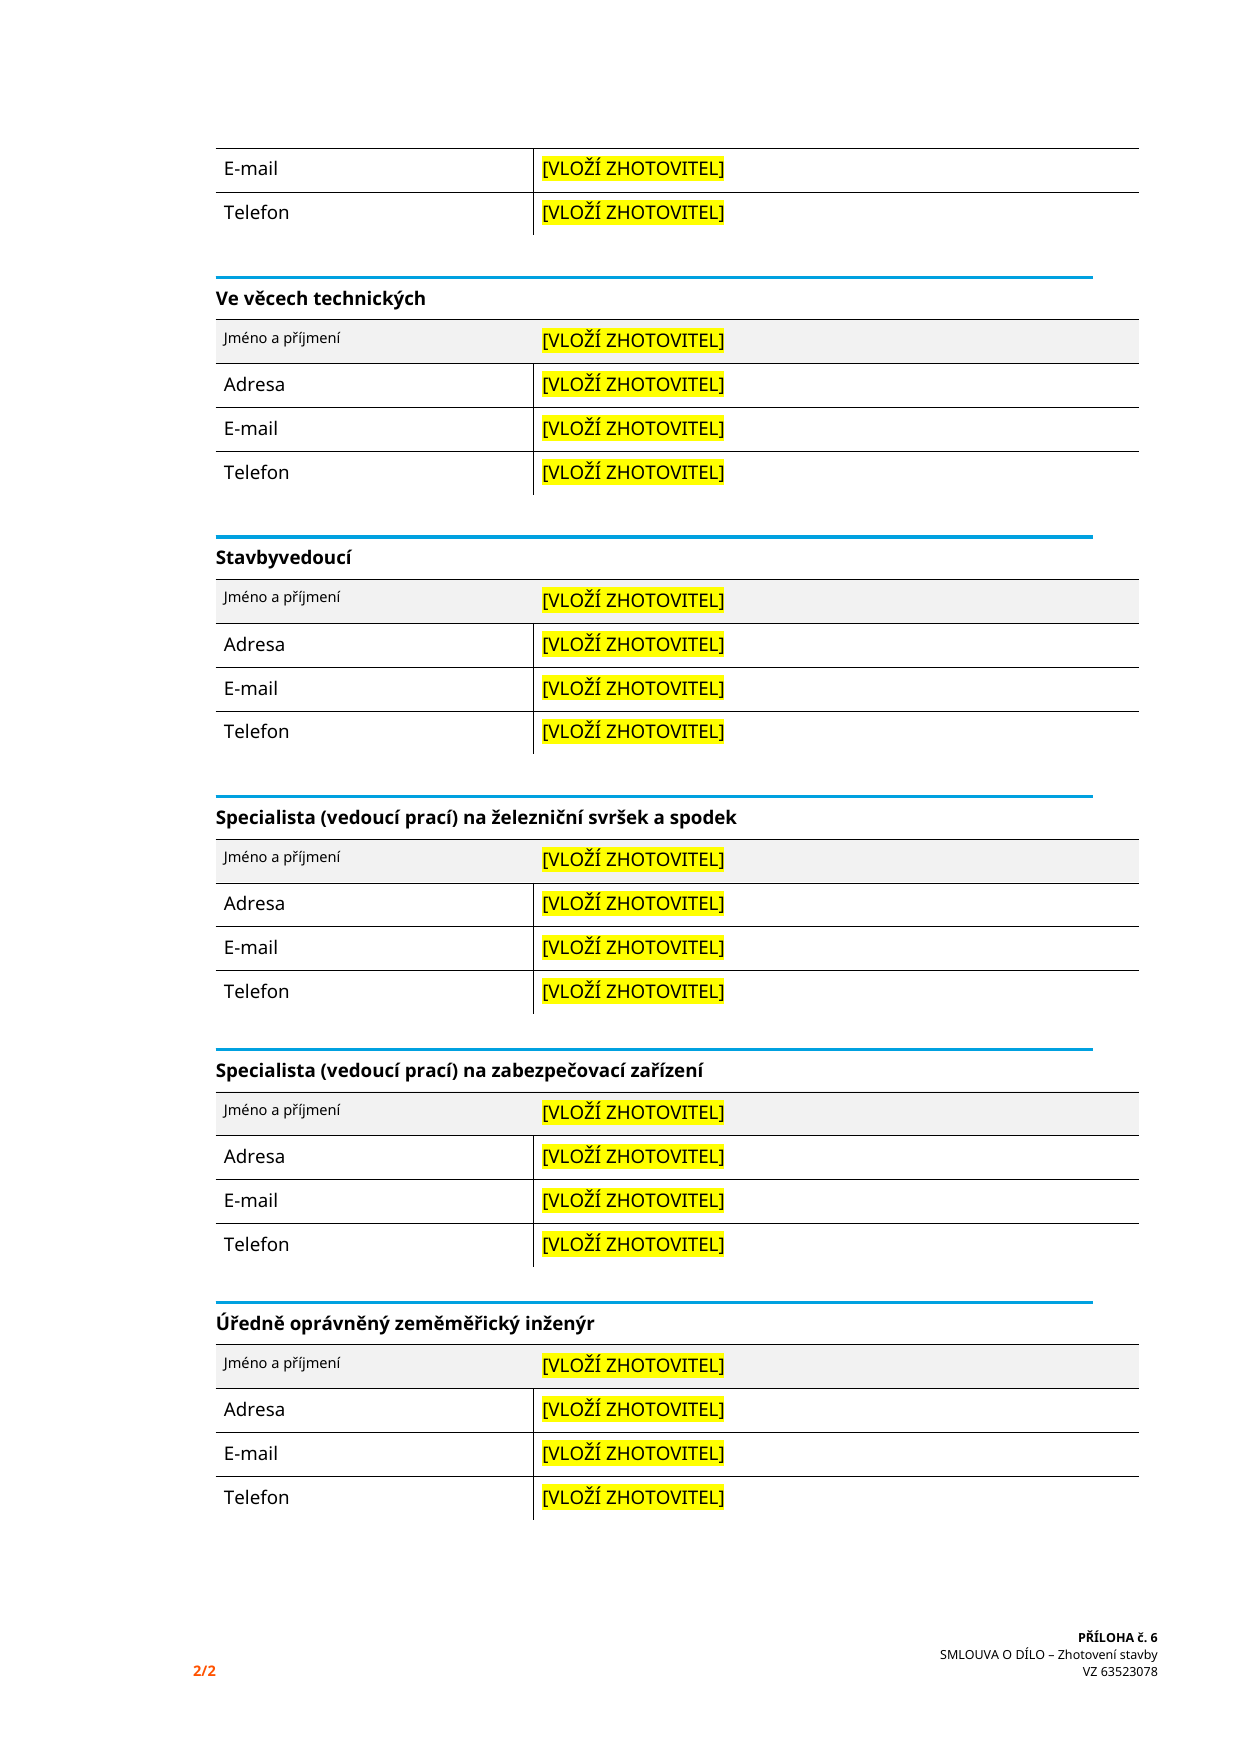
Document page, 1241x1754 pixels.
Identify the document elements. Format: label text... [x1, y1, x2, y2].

table_cell Telefon [216, 452, 533, 495]
table_cell Adresa [216, 624, 533, 667]
table_cell Telefon [216, 193, 533, 235]
table_cell [VLOŽÍ ZHOTOVITEL] [534, 149, 1139, 191]
table_cell E-mail [216, 927, 533, 970]
table_cell Adresa [216, 1389, 533, 1432]
table_cell [VLOŽÍ ZHOTOVITEL] [534, 1224, 1139, 1267]
table_header [VLOŽÍ ZHOTOVITEL] [534, 580, 1139, 623]
table_cell Adresa [216, 884, 533, 926]
table_cell Telefon [216, 971, 533, 1014]
table_cell E-mail [216, 149, 533, 191]
table_cell [VLOŽÍ ZHOTOVITEL] [534, 712, 1139, 754]
table_cell [VLOŽÍ ZHOTOVITEL] [534, 408, 1139, 451]
text Specialista (vedoucí prací) na železniční svršek a spodek [216, 798, 1093, 830]
table_header Jméno a příjmení [216, 840, 534, 882]
table_header Jméno a příjmení [216, 1345, 534, 1388]
table_cell [VLOŽÍ ZHOTOVITEL] [534, 1433, 1139, 1476]
table_cell [VLOŽÍ ZHOTOVITEL] [534, 971, 1139, 1014]
table_cell E-mail [216, 408, 533, 451]
table_cell [VLOŽÍ ZHOTOVITEL] [534, 1136, 1139, 1179]
table_cell Adresa [216, 364, 533, 407]
table_cell [VLOŽÍ ZHOTOVITEL] [534, 1477, 1139, 1520]
table_cell Telefon [216, 1477, 533, 1520]
table_cell [VLOŽÍ ZHOTOVITEL] [534, 927, 1139, 970]
table_cell [VLOŽÍ ZHOTOVITEL] [534, 624, 1139, 667]
table_cell [VLOŽÍ ZHOTOVITEL] [534, 1389, 1139, 1432]
table_cell E-mail [216, 1180, 533, 1223]
table_cell [VLOŽÍ ZHOTOVITEL] [534, 884, 1139, 926]
table_cell [VLOŽÍ ZHOTOVITEL] [534, 193, 1139, 235]
table_header Jméno a příjmení [216, 1093, 534, 1135]
table_cell Telefon [216, 1224, 533, 1267]
table_header [VLOŽÍ ZHOTOVITEL] [534, 320, 1139, 363]
text Specialista (vedoucí prací) na zabezpečovací zařízení [216, 1051, 1093, 1083]
text Ve věcech technických [216, 279, 1093, 311]
table_cell E-mail [216, 668, 533, 711]
table_cell [VLOŽÍ ZHOTOVITEL] [534, 364, 1139, 407]
table_cell [VLOŽÍ ZHOTOVITEL] [534, 452, 1139, 495]
table_header Jméno a příjmení [216, 580, 534, 623]
table_header Jméno a příjmení [216, 320, 534, 363]
table_header [VLOŽÍ ZHOTOVITEL] [534, 840, 1139, 882]
table_cell E-mail [216, 1433, 533, 1476]
table_cell Adresa [216, 1136, 533, 1179]
table_cell [VLOŽÍ ZHOTOVITEL] [534, 1180, 1139, 1223]
text Úředně oprávněný zeměměřický inženýr [216, 1304, 1093, 1336]
table_header [VLOŽÍ ZHOTOVITEL] [534, 1093, 1139, 1135]
table_cell Telefon [216, 712, 533, 754]
text Stavbyvedoucí [216, 539, 1093, 570]
table_header [VLOŽÍ ZHOTOVITEL] [534, 1345, 1139, 1388]
table_cell [VLOŽÍ ZHOTOVITEL] [534, 668, 1139, 711]
